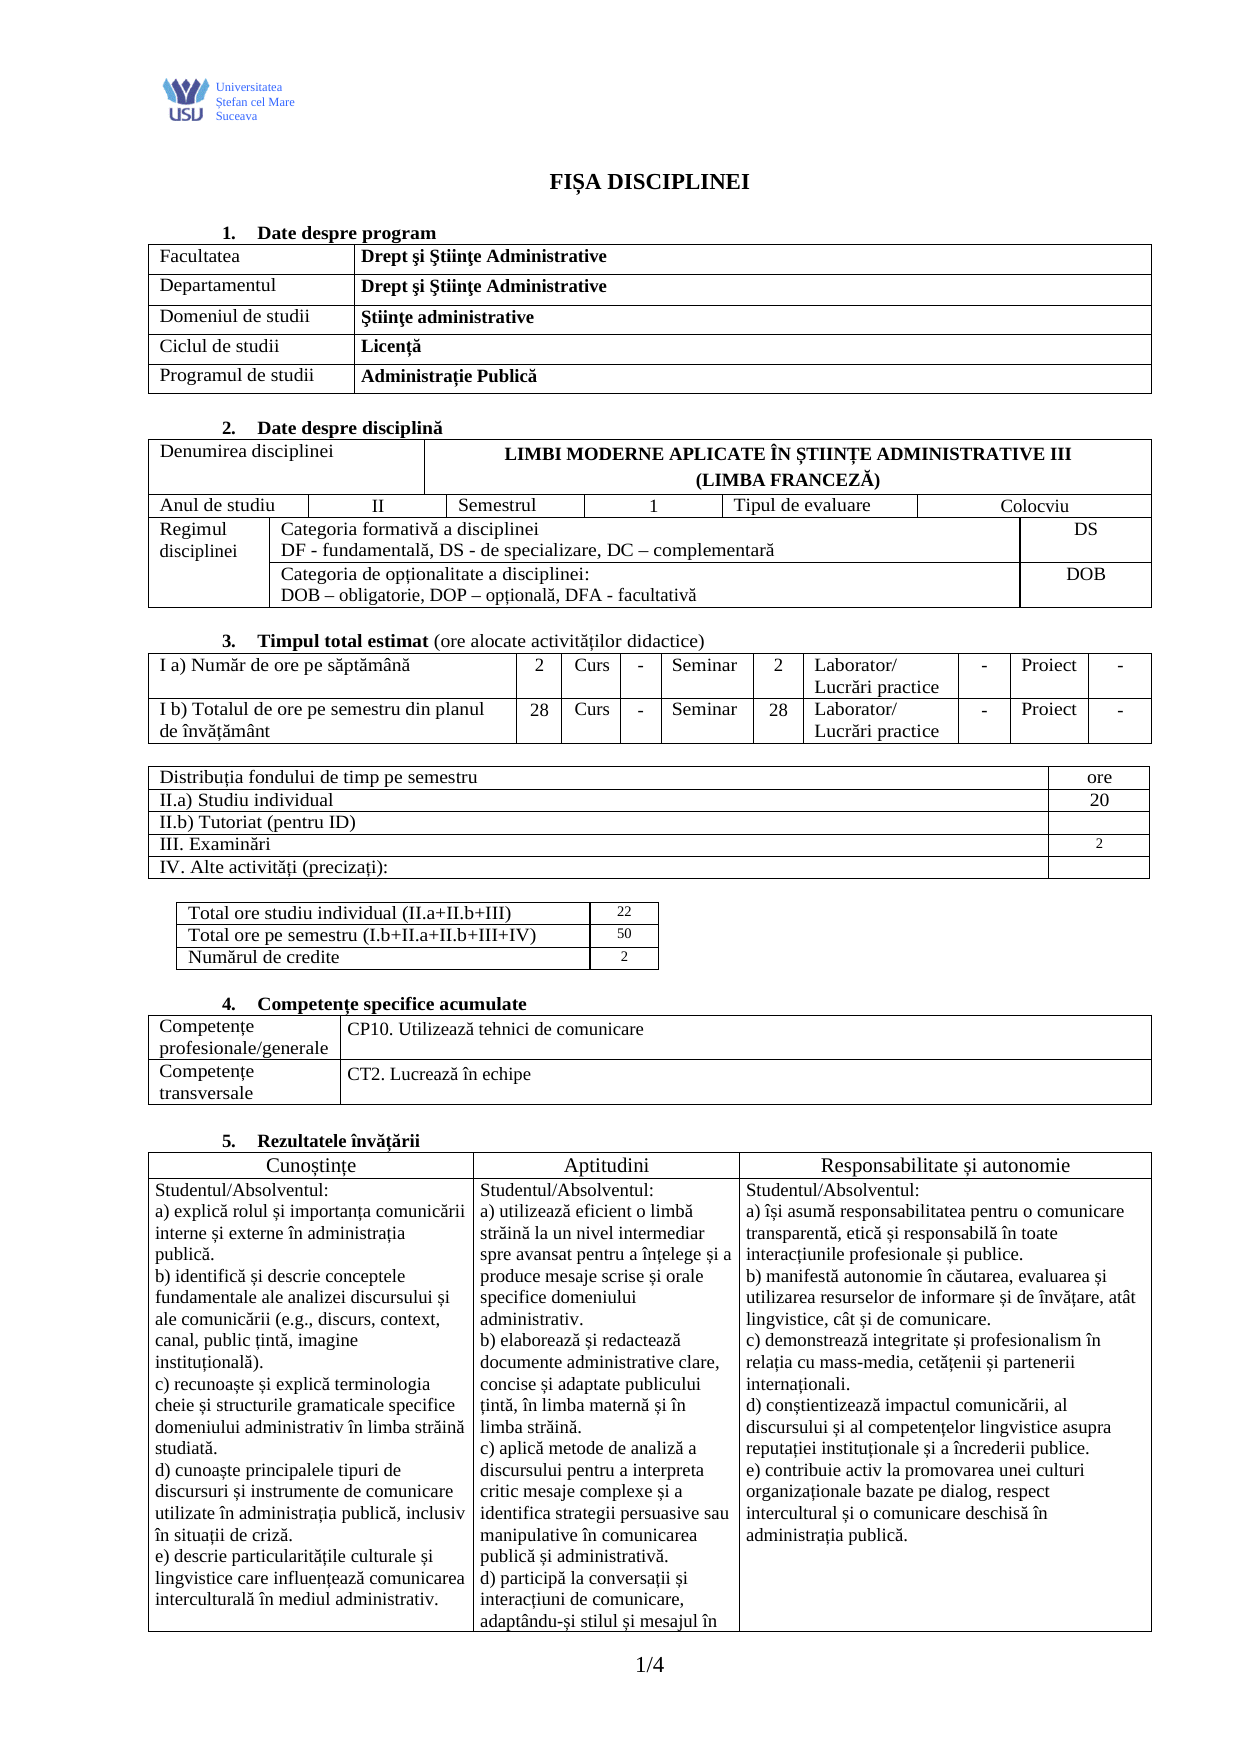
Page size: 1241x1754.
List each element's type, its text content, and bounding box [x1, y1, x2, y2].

table_cell 28 [754, 699, 803, 743]
table_cell 28 [517, 699, 561, 743]
table_header I a) Număr de ore pe săptămână [149, 654, 516, 698]
table_header - [959, 654, 1010, 698]
table_header Total ore studiu individual (II.a+II.b+III) [177, 903, 589, 924]
table_cell Licență [355, 335, 1151, 363]
table_cell Drept şi Ştiinţe Administrative [355, 275, 1151, 305]
table_cell II [309, 495, 446, 517]
table_header Responsabilitate și autonomie [740, 1153, 1151, 1177]
table_cell II.a) Studiu individual [149, 790, 1048, 811]
table_header Competențe profesionale/generale [149, 1016, 340, 1059]
table_cell 2 [1049, 835, 1149, 856]
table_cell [740, 1179, 1151, 1631]
table_cell [1049, 812, 1149, 833]
table_cell Regimul disciplinei [149, 518, 269, 607]
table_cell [474, 1179, 739, 1631]
table_cell [1049, 857, 1149, 878]
table_header 22 [591, 903, 658, 924]
table_cell Categoria formativă a disciplinei DF - fundamentală, DS - de specializare, DC – complementară [270, 518, 1019, 562]
table_cell Anul de studiu [149, 495, 308, 517]
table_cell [149, 1179, 473, 1631]
table_cell Domeniul de studii [149, 306, 354, 334]
table_header Laborator/ Lucrări practice [804, 654, 958, 698]
table_cell DS [1021, 518, 1151, 562]
list Date despre disciplină [222, 417, 1152, 439]
table_cell Numărul de credite [177, 948, 589, 969]
table_header Denumirea disciplinei [149, 440, 424, 494]
table_cell Competențe transversale [149, 1060, 340, 1104]
picture [159, 70, 212, 125]
table_header - [1089, 654, 1151, 698]
table_header Distribuția fondului de timp pe semestru [149, 767, 1048, 789]
table_cell 50 [591, 925, 658, 947]
table_cell III. Examinări [149, 835, 1048, 856]
table_header Drept şi Ştiinţe Administrative [355, 245, 1151, 274]
table_cell Programul de studii [149, 365, 354, 393]
table_header Curs [562, 654, 620, 698]
table_cell 1 [585, 495, 722, 517]
table_header ore [1049, 767, 1149, 789]
table_header LIMBI MODERNE APLICATE ÎN ȘTIINȚE ADMINISTRATIVE III (LIMBA FRANCEZĂ) [425, 440, 1151, 494]
table_header Aptitudini [474, 1153, 739, 1177]
table_header Proiect [1011, 654, 1088, 698]
text FIȘA DISCIPLINEI [274, 168, 1025, 194]
table_cell Semestrul [447, 495, 584, 517]
table_cell Administrație Publică [355, 365, 1151, 393]
table_cell Ştiinţe administrative [355, 306, 1151, 334]
table_header 2 [517, 654, 561, 698]
table_cell IV. Alte activități (precizați): [149, 857, 1048, 878]
table_cell - [621, 699, 661, 743]
table_cell Departamentul [149, 275, 354, 305]
table_cell Proiect [1011, 699, 1088, 743]
table_cell CT2. Lucrează în echipe [341, 1060, 1151, 1104]
table_cell Curs [562, 699, 620, 743]
list Timpul total estimat (ore alocate activităților didactice) [222, 630, 1152, 652]
table_cell 20 [1049, 790, 1149, 811]
table_cell Ciclul de studii [149, 335, 354, 363]
table_header 2 [754, 654, 803, 698]
table_cell - [959, 699, 1010, 743]
table_cell Seminar [662, 699, 753, 743]
table_cell Tipul de evaluare [723, 495, 917, 517]
table_cell Laborator/ Lucrări practice [804, 699, 958, 743]
list Competențe specifice acumulate [222, 992, 1152, 1014]
table_header - [621, 654, 661, 698]
table_cell 2 [591, 948, 658, 969]
table_header Seminar [662, 654, 753, 698]
table_cell I b) Totalul de ore pe semestru din planul de învățământ [149, 699, 516, 743]
table_cell Total ore pe semestru (I.b+II.a+II.b+III+IV) [177, 925, 589, 947]
table_header Facultatea [149, 245, 354, 274]
list Date despre program [222, 222, 1152, 244]
table_header CP10. Utilizează tehnici de comunicare [341, 1016, 1151, 1059]
table_cell II.b) Tutoriat (pentru ID) [149, 812, 1048, 833]
table_cell Colocviu [918, 495, 1151, 517]
table_cell - [1089, 699, 1151, 743]
table_header Cunoștințe [149, 1153, 473, 1177]
table_cell DOB [1021, 563, 1151, 607]
table_cell Categoria de opționalitate a disciplinei: DOB – obligatorie, DOP – opțională, DFA - facultativă [270, 563, 1019, 607]
list Rezultatele învățării [222, 1129, 1152, 1151]
